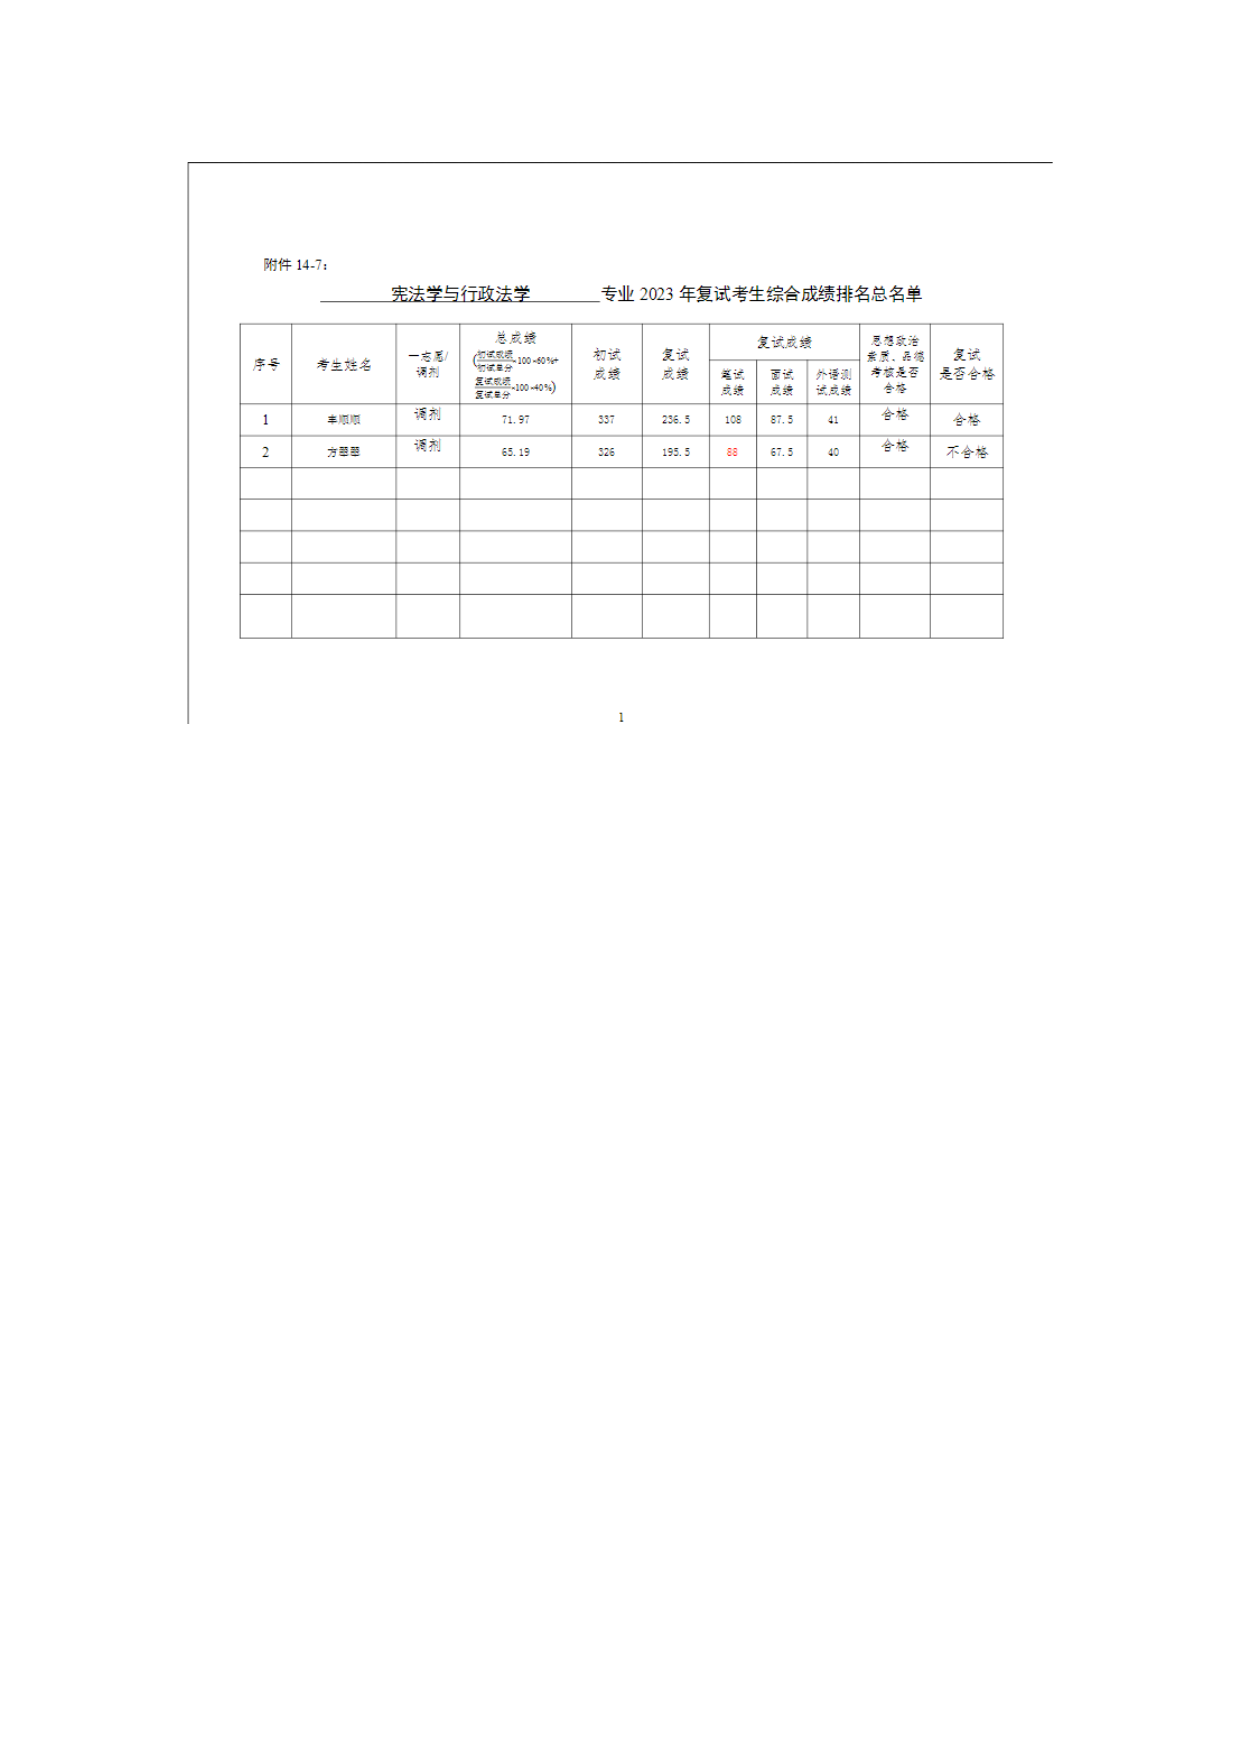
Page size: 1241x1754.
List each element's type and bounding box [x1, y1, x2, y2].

picture [187, 162, 1053, 724]
